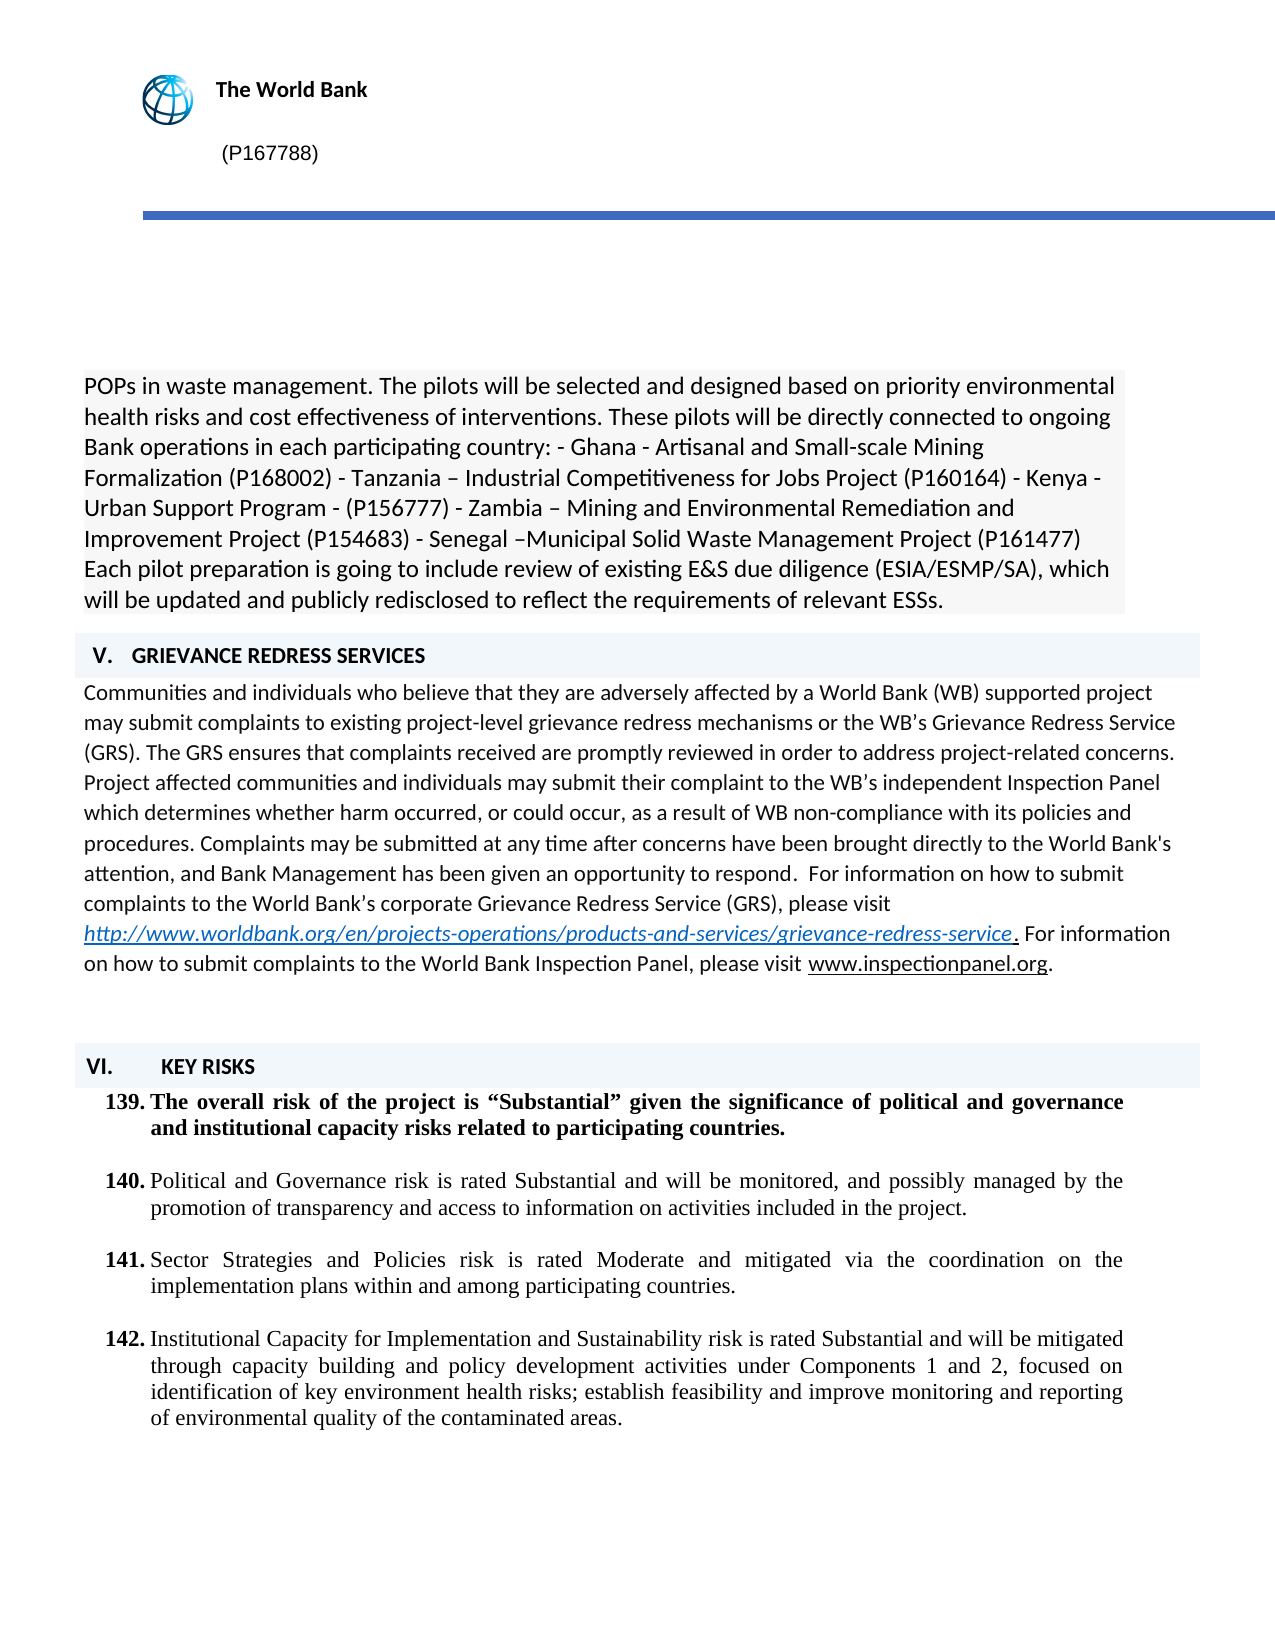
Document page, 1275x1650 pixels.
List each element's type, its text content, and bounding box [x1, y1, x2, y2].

picture [142, 75, 194, 125]
list Sector Strategies and Policies risk is rated Moderate and mitigated via the coordination on the implementation plans within and among participating countries. [105, 1246, 1125, 1299]
list Political and Governance risk is rated Substantial and will be monitored, and possibly managed by the promotion of transparency and access to information on activities included in the project. [105, 1167, 1125, 1220]
picture [166, 86, 172, 94]
table_header KEY RISKS [75, 1043, 1200, 1088]
table_cell Communities and individuals who believe that they are adversely affected by a World Bank (WB) supported project may submit complaints to existing project-level grievance redress mechanisms or the WB’s Grievance Redress Service (GRS). The GRS ensures that complaints received are promptly reviewed in order to address project-related concerns. Project affected communities and individuals may submit their complaint to the WB’s independent Inspection Panel which determines whether harm occurred, or could occur, as a result of WB non-compliance with its policies and procedures. Complaints may be submitted at any time after concerns have been brought directly to the World Bank's attention, and Bank Management has been given an opportunity to respond. For information on how to submit complaints to the World Bank’s corporate Grievance Redress Service (GRS), please visit http://www.worldbank.org/en/projects-operations/products-and-services/grievance-redress-service. For information on how to submit complaints to the World Bank Inspection Panel, please visit www.inspectionpanel.org. [75, 678, 1191, 996]
list Institutional Capacity for Implementation and Sustainability risk is rated Substantial and will be mitigated through capacity building and policy development activities under Components 1 and 2, focused on identification of key environment health risks; establish feasibility and improve monitoring and reporting of environmental quality of the contaminated areas. [105, 1325, 1125, 1431]
list The overall risk of the project is “Substantial” given the significance of political and governance and institutional capacity risks related to participating countries. [105, 1088, 1125, 1141]
picture [158, 83, 166, 90]
picture [174, 75, 194, 113]
table_header GRIEVANCE REDRESS SERVICES [75, 633, 1200, 678]
